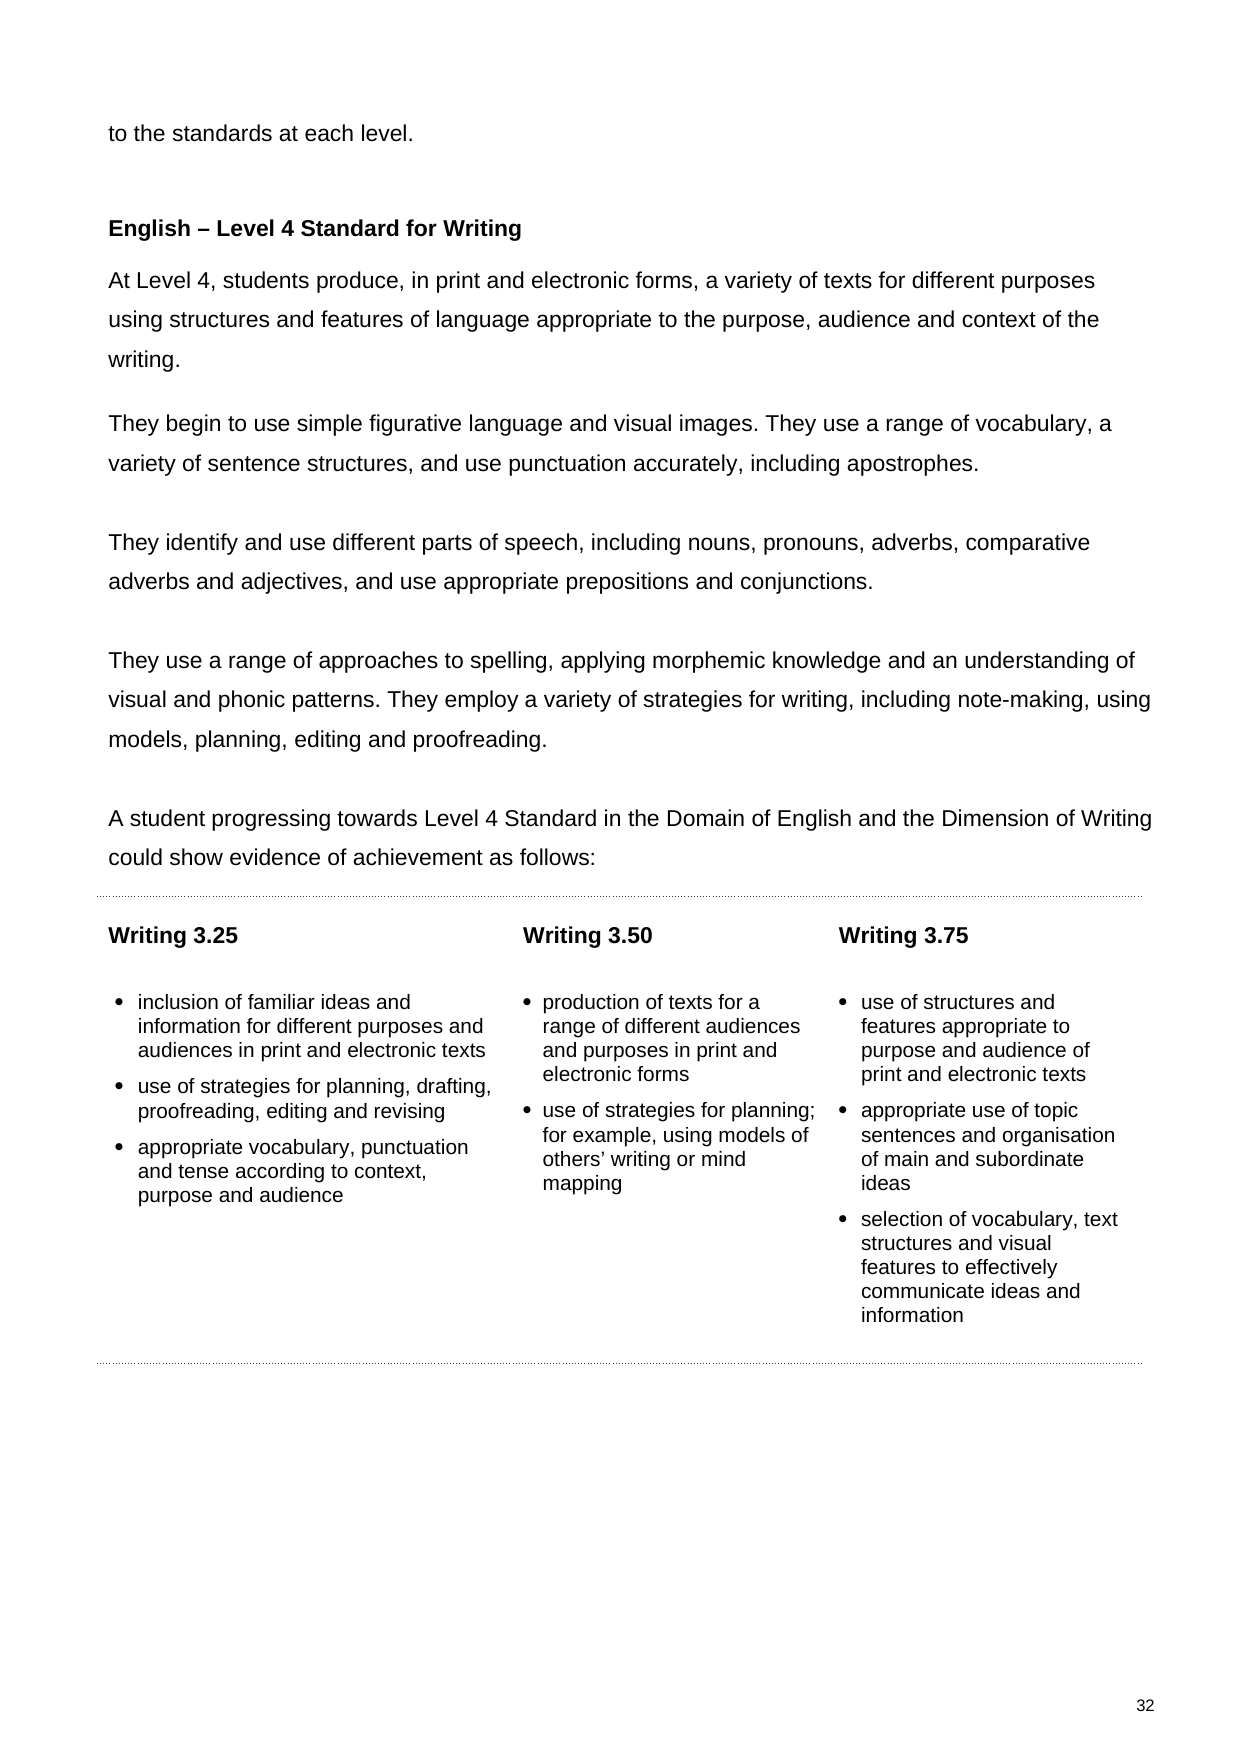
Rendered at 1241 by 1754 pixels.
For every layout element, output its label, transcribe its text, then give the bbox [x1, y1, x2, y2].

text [108, 106, 1154, 146]
text English – Level 4 Standard for Writing [108, 214, 1154, 241]
table_header Writing 3.25 [97, 896, 512, 961]
text They begin to use simple figurative language and visual images. They use a range of vocabulary, a variety of sentence structures, and use punctuation accurately, including apostrophes. [108, 410, 1154, 476]
text A student progressing towards Level 4 Standard in the Domain of English and the Dimension of Writing could show evidence of achievement as follows: [108, 805, 1154, 871]
text At Level 4, students produce, in print and electronic forms, a variety of texts for different purposes using structures and features of language appropriate to the purpose, audience and context of the writing. [108, 267, 1154, 372]
table_cell use of structures and features appropriate to purpose and audience of print and electronic texts appropriate use of topic sentences and organisation of main and subordinate ideas selection of vocabulary, text structures and visual features to effectively communicate ideas and information [828, 961, 1143, 1363]
table_header Writing 3.75 [828, 896, 1143, 961]
table_header Writing 3.50 [512, 896, 827, 961]
text They use a range of approaches to spelling, applying morphemic knowledge and an understanding of visual and phonic patterns. They employ a variety of strategies for writing, including note-making, using models, planning, editing and proofreading. [108, 647, 1154, 752]
text They identify and use different parts of speech, including nouns, pronouns, adverbs, comparative adverbs and adjectives, and use appropriate prepositions and conjunctions. [108, 528, 1154, 594]
table_cell production of texts for a range of different audiences and purposes in print and electronic forms use of strategies for planning; for example, using models of others’ writing or mind mapping [512, 961, 827, 1363]
table_cell inclusion of familiar ideas and information for different purposes and audiences in print and electronic texts use of strategies for planning, drafting, proofreading, editing and revising appropriate vocabulary, punctuation and tense according to context, purpose and audience [97, 961, 512, 1363]
